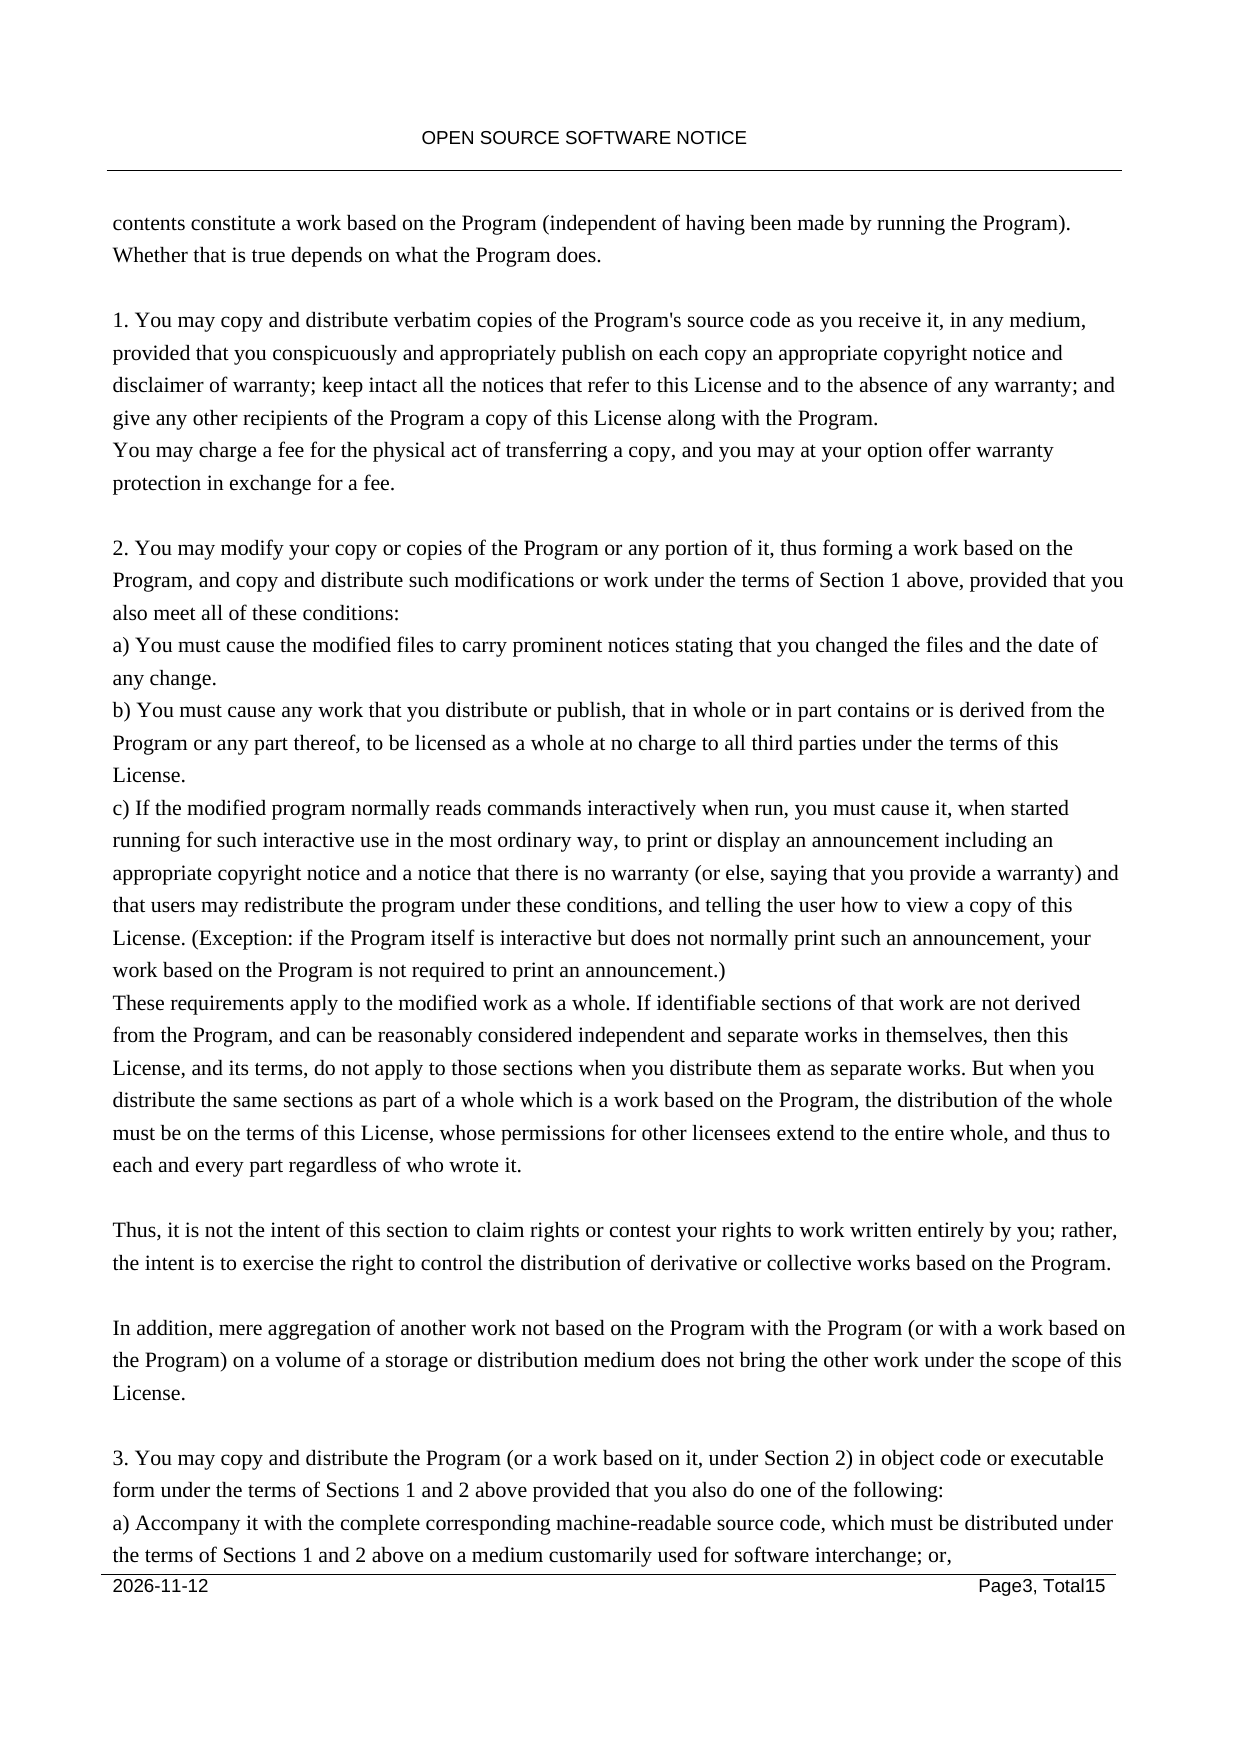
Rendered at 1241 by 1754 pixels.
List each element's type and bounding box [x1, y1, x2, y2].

text [112, 206, 1128, 1571]
